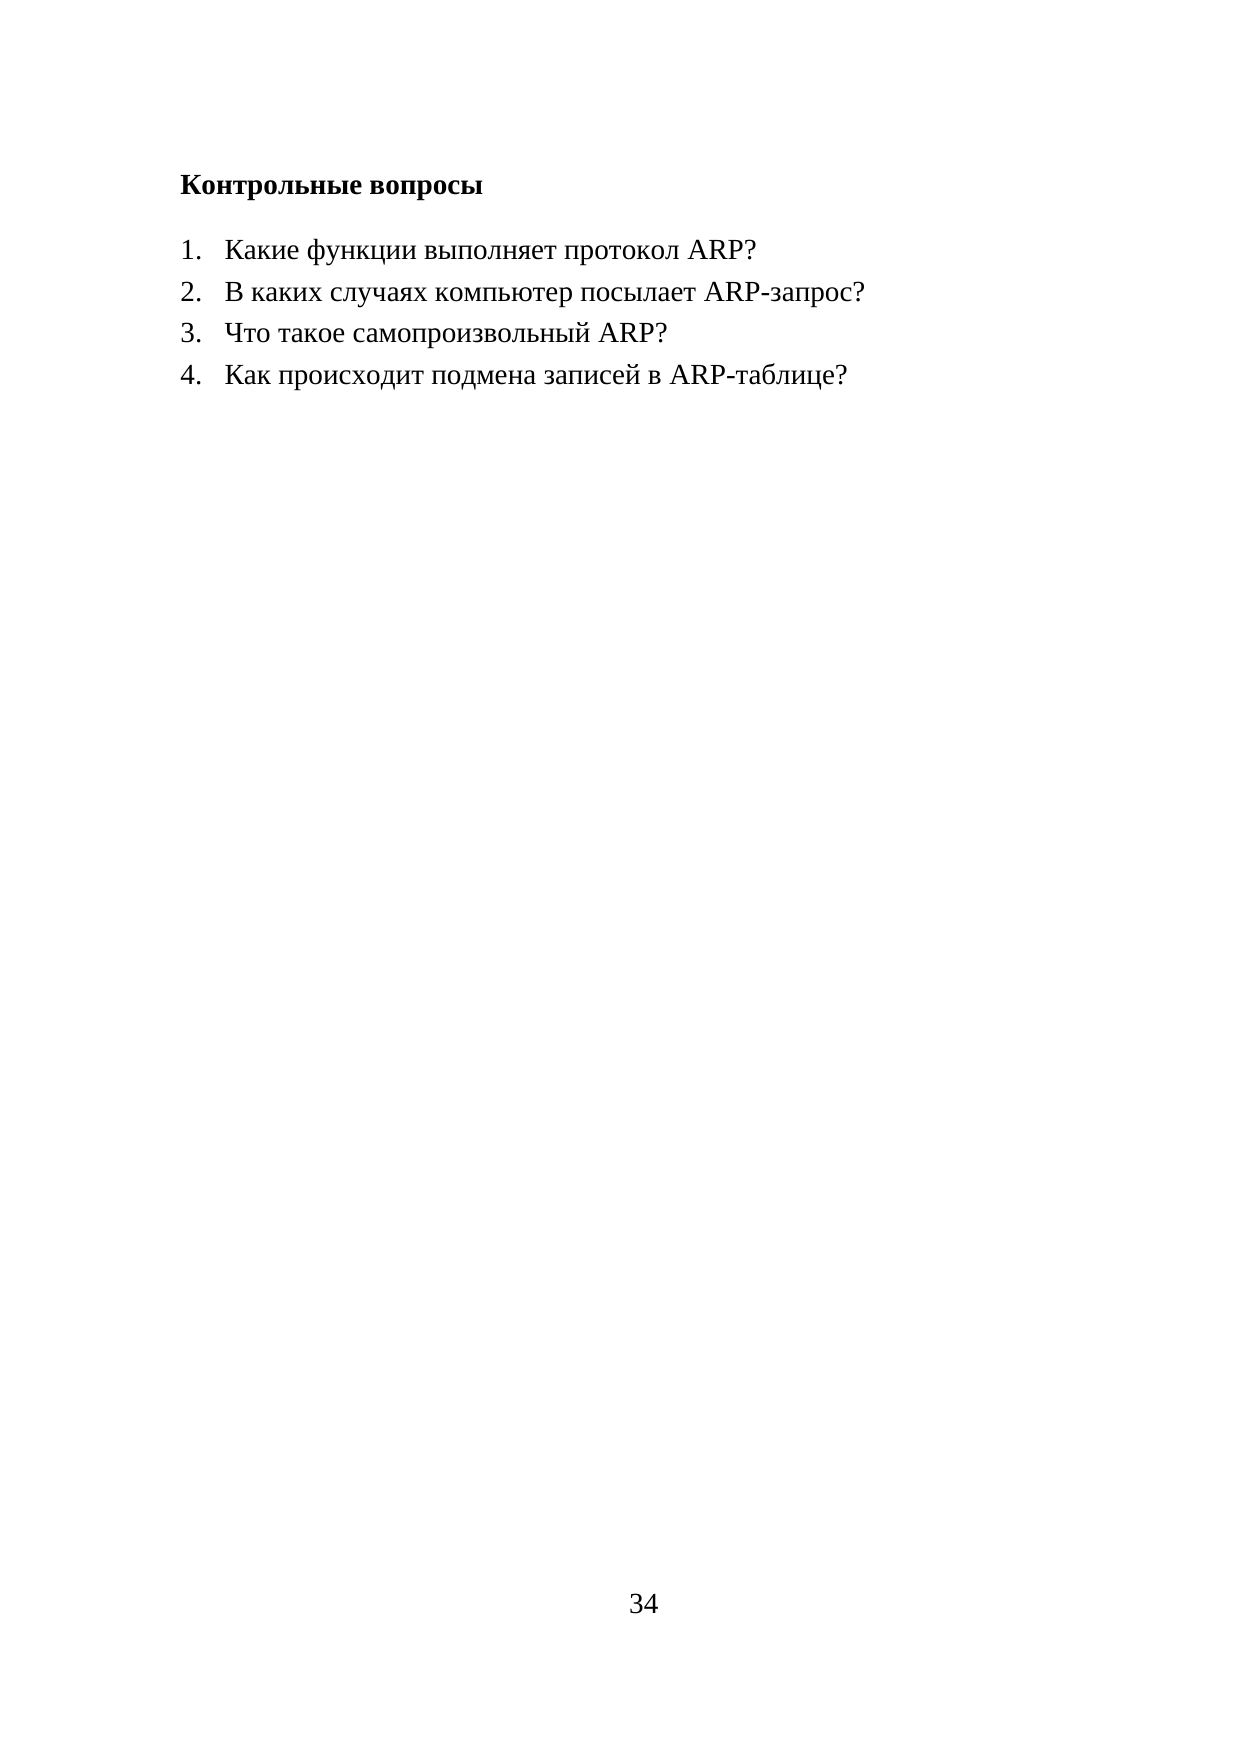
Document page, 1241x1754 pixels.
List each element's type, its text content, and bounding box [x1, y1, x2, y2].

subtitle Контрольные вопросы [106, 167, 1181, 200]
list В каких случаях компьютер посылает ARP-запрос? [180, 274, 1181, 307]
list Какие функции выполняет протокол ARP? [180, 232, 1181, 265]
list Как происходит подмена записей в ARP-таблице? [180, 357, 1181, 391]
list Что такое самопроизвольный ARP? [180, 316, 1181, 349]
